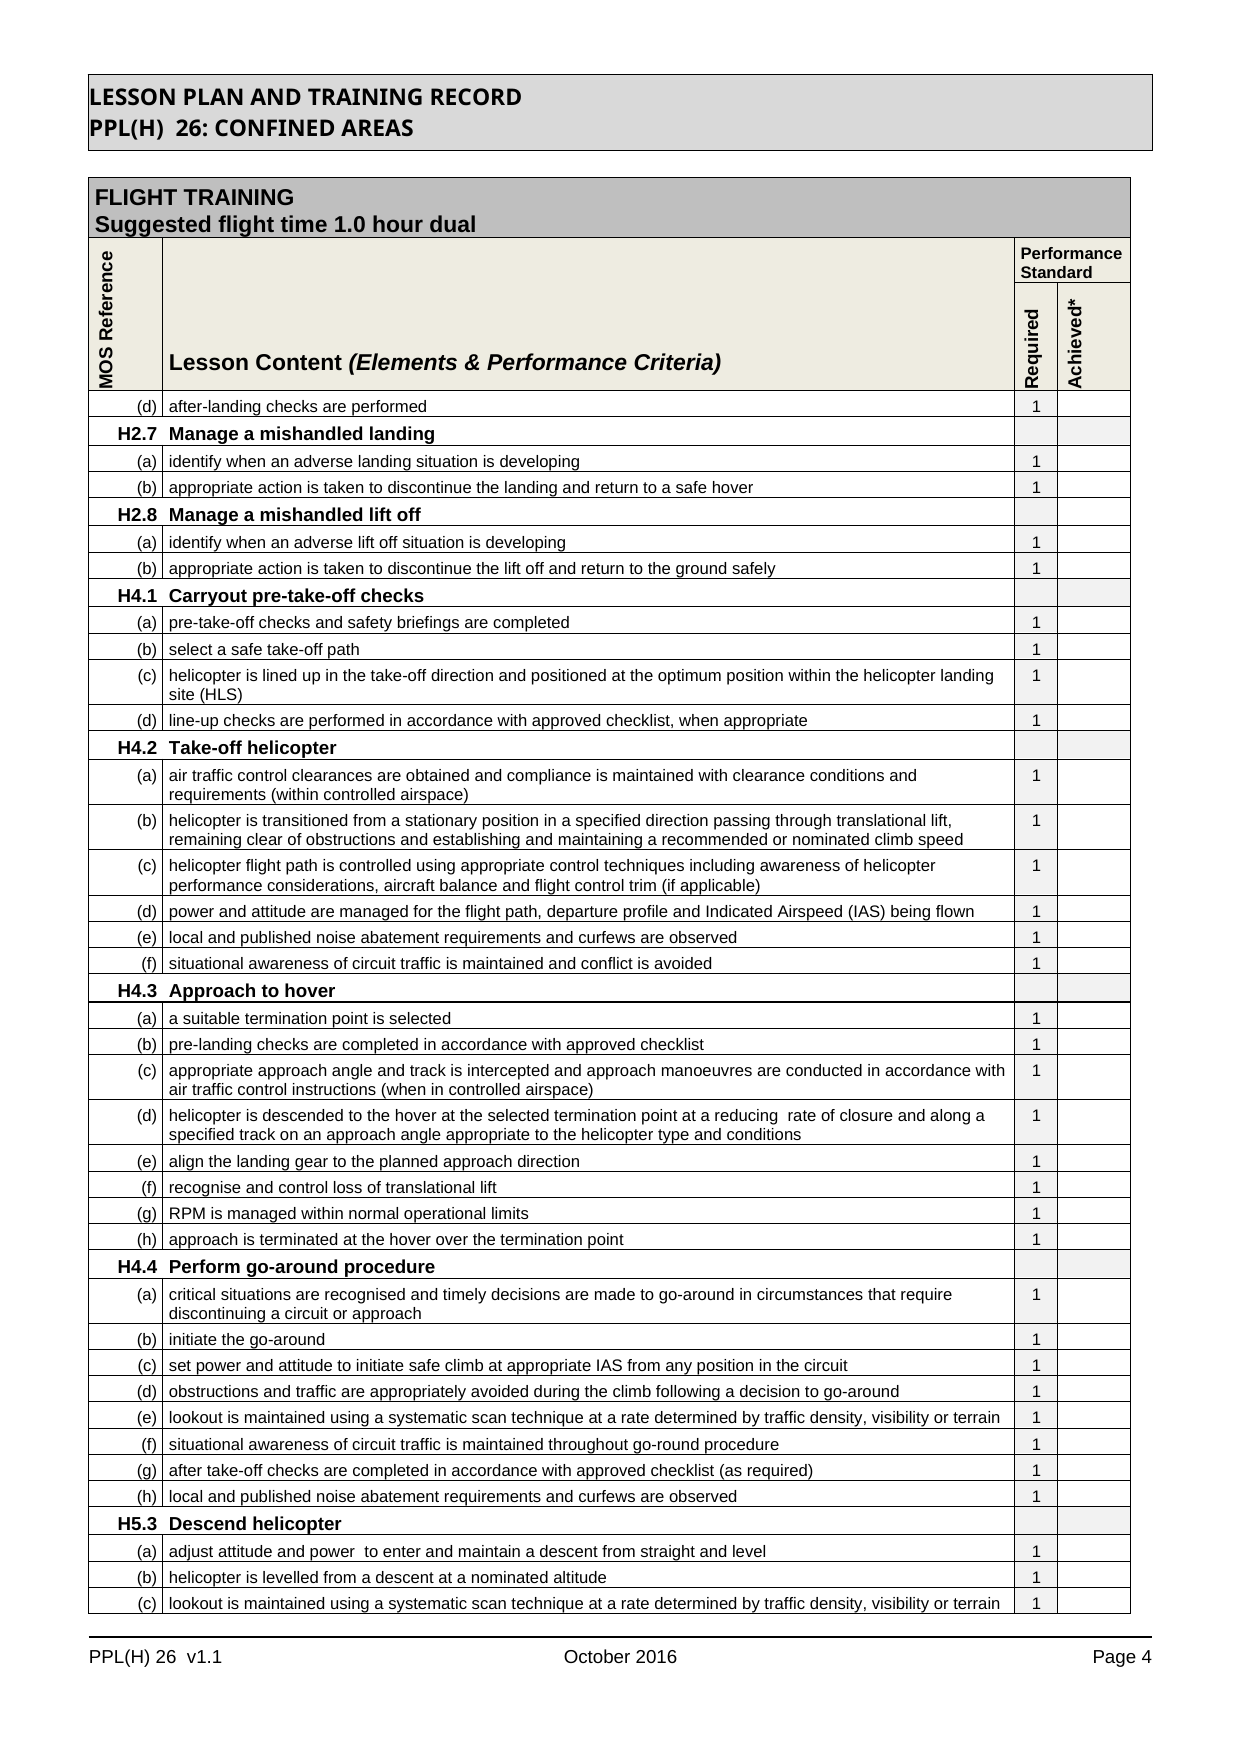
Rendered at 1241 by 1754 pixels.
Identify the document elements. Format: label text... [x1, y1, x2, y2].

table_cell 1 [1015, 607, 1057, 632]
table_cell H4.2 [89, 731, 163, 758]
table_cell [1058, 1402, 1130, 1427]
table_cell helicopter flight path is controlled using appropriate control techniques including awareness of helicopter performance considerations, aircraft balance and flight control trim (if applicable) [163, 850, 1014, 894]
table_cell align the landing gear to the planned approach direction [163, 1145, 1014, 1171]
table_cell select a safe take-off path [163, 634, 1014, 658]
table_cell 1 [1015, 805, 1057, 849]
table_cell 1 [1015, 1029, 1057, 1054]
table_cell [89, 1198, 162, 1223]
table_cell recognise and control loss of translational lift [163, 1172, 1014, 1197]
table_cell [1058, 805, 1130, 849]
table_cell [89, 1588, 162, 1613]
table_cell pre-take-off checks and safety briefings are completed [163, 607, 1014, 632]
table_cell H4.3 [89, 974, 163, 1001]
table_cell after take-off checks are completed in accordance with approved checklist (as required) [163, 1455, 1014, 1480]
table_cell [1058, 1535, 1130, 1561]
table_cell [1058, 1429, 1130, 1453]
table_cell power and attitude are managed for the flight path, departure profile and Indicated Airspeed (IAS) being flown [163, 896, 1014, 921]
table_cell H5.3 [89, 1507, 163, 1534]
table_cell initiate the go-around [163, 1324, 1014, 1349]
table_cell helicopter is lined up in the take-off direction and positioned at the optimum position within the helicopter landing site (HLS) [163, 660, 1014, 704]
table_cell helicopter is transitioned from a stationary position in a specified direction passing through translational lift, remaining clear of obstructions and establishing and maintaining a recommended or nominated climb speed [163, 805, 1014, 849]
table_cell after-landing checks are performed [163, 391, 1014, 416]
table_cell [1058, 1562, 1130, 1587]
table_cell [89, 553, 162, 578]
table_cell 1 [1015, 1224, 1057, 1249]
table_cell critical situations are recognised and timely decisions are made to go-around in circumstances that require discontinuing a circuit or approach [163, 1279, 1014, 1323]
table_cell H4.4 [89, 1250, 163, 1277]
table_cell [1058, 1029, 1130, 1054]
table_cell 1 [1015, 896, 1057, 921]
table_cell [1058, 1055, 1130, 1099]
table_cell 1 [1015, 1100, 1057, 1144]
table_cell line-up checks are performed in accordance with approved checklist, when appropriate [163, 705, 1014, 730]
table_cell Achieved* [1058, 283, 1130, 390]
table_cell [1058, 553, 1130, 578]
table_cell identify when an adverse landing situation is developing [163, 446, 1014, 471]
table_cell Manage a mishandled landing [163, 417, 1014, 444]
table_cell obstructions and traffic are appropriately avoided during the climb following a decision to go-around [163, 1376, 1014, 1401]
table_cell 1 [1015, 1055, 1057, 1099]
table_cell [1058, 1003, 1130, 1028]
table_cell [1058, 391, 1130, 416]
table_cell [89, 1455, 162, 1480]
table_cell 1 [1015, 850, 1057, 894]
table_cell [1058, 417, 1130, 444]
table_cell [89, 1562, 162, 1587]
table_cell 1 [1015, 526, 1057, 552]
table_cell [1058, 1250, 1130, 1277]
table_cell 1 [1015, 1145, 1057, 1171]
table_cell Perform go-around procedure [163, 1250, 1014, 1277]
table_cell [89, 634, 162, 658]
table_cell 1 [1015, 634, 1057, 658]
table_cell situational awareness of circuit traffic is maintained and conflict is avoided [163, 948, 1014, 973]
table_cell [89, 1055, 162, 1099]
table_cell [89, 660, 162, 704]
table_cell 1 [1015, 446, 1057, 471]
table_cell [1058, 1350, 1130, 1375]
table_cell [1058, 1588, 1130, 1613]
table_cell H2.7 [89, 417, 163, 444]
table_cell 1 [1015, 1324, 1057, 1349]
table_cell identify when an adverse lift off situation is developing [163, 526, 1014, 552]
table_cell [1058, 1224, 1130, 1249]
table_cell Descend helicopter [163, 1507, 1014, 1534]
table_cell [89, 472, 162, 497]
table_cell 1 [1015, 1172, 1057, 1197]
table_cell [89, 1481, 162, 1506]
table_cell [1058, 1507, 1130, 1534]
table_cell situational awareness of circuit traffic is maintained throughout go-round procedure [163, 1429, 1014, 1453]
table_cell [89, 1224, 162, 1249]
table_cell 1 [1015, 1481, 1057, 1506]
table_cell [1058, 446, 1130, 471]
table_cell [1058, 472, 1130, 497]
table_cell [89, 607, 162, 632]
table_cell [1058, 731, 1130, 758]
table_cell [89, 922, 162, 947]
table_cell [89, 1350, 162, 1375]
table_cell 1 [1015, 553, 1057, 578]
table_cell [1058, 1172, 1130, 1197]
table_cell H2.8 [89, 498, 163, 525]
table_cell Carryout pre-take-off checks [163, 579, 1014, 606]
table_cell appropriate action is taken to discontinue the landing and return to a safe hover [163, 472, 1014, 497]
table_cell 1 [1015, 705, 1057, 730]
table_cell 1 [1015, 472, 1057, 497]
table_cell [1058, 760, 1130, 804]
table_cell [89, 1029, 162, 1054]
table_cell [1015, 974, 1057, 1001]
table_cell 1 [1015, 1402, 1057, 1427]
table_cell 1 [1015, 760, 1057, 804]
table_cell lookout is maintained using a systematic scan technique at a rate determined by traffic density, visibility or terrain [163, 1402, 1014, 1427]
table_cell [1058, 1279, 1130, 1323]
table_cell H4.1 [89, 579, 163, 606]
table_cell [1058, 607, 1130, 632]
table_cell 1 [1015, 1376, 1057, 1401]
table_cell [1058, 1145, 1130, 1171]
table_cell [89, 526, 162, 552]
table_cell Required [1015, 283, 1057, 390]
table_cell approach is terminated at the hover over the termination point [163, 1224, 1014, 1249]
table_cell [1058, 634, 1130, 658]
table_cell [1058, 1455, 1130, 1480]
table_cell [1058, 1100, 1130, 1144]
table_cell helicopter is levelled from a descent at a nominated altitude [163, 1562, 1014, 1587]
table_cell MOS Reference [89, 238, 162, 390]
table_cell [1058, 974, 1130, 1001]
table_cell Lesson Content (Elements & Performance Criteria) [163, 238, 1014, 390]
table_cell 1 [1015, 1003, 1057, 1028]
table_cell 1 [1015, 922, 1057, 947]
table_cell Manage a mishandled lift off [163, 498, 1014, 525]
table_cell pre-landing checks are completed in accordance with approved checklist [163, 1029, 1014, 1054]
table_cell 1 [1015, 948, 1057, 973]
table_cell set power and attitude to initiate safe climb at appropriate IAS from any position in the circuit [163, 1350, 1014, 1375]
table_cell [89, 391, 162, 416]
table_cell [1058, 922, 1130, 947]
table_cell [1015, 1507, 1057, 1534]
table_cell [89, 1535, 162, 1561]
table_cell [1058, 1376, 1130, 1401]
table_cell 1 [1015, 1535, 1057, 1561]
table_cell [1058, 1481, 1130, 1506]
table_cell RPM is managed within normal operational limits [163, 1198, 1014, 1223]
table_cell [89, 805, 162, 849]
table_cell [89, 760, 162, 804]
table_cell [1015, 579, 1057, 606]
table_cell [1058, 1198, 1130, 1223]
table_cell 1 [1015, 391, 1057, 416]
table_header FLIGHT TRAINING Suggested flight time 1.0 hour dual [89, 178, 1130, 237]
table_cell [89, 1279, 162, 1323]
table_cell lookout is maintained using a systematic scan technique at a rate determined by traffic density, visibility or terrain [163, 1588, 1014, 1613]
table_cell local and published noise abatement requirements and curfews are observed [163, 922, 1014, 947]
table_cell [1058, 948, 1130, 973]
table_cell 1 [1015, 660, 1057, 704]
table_cell air traffic control clearances are obtained and compliance is maintained with clearance conditions and requirements (within controlled airspace) [163, 760, 1014, 804]
table_cell [89, 850, 162, 894]
table_cell [89, 896, 162, 921]
table_cell 1 [1015, 1279, 1057, 1323]
table_cell [1058, 705, 1130, 730]
table_cell Approach to hover [163, 974, 1014, 1001]
table_cell [89, 948, 162, 973]
table_cell 1 [1015, 1588, 1057, 1613]
table_cell [1058, 896, 1130, 921]
table_cell [1058, 1324, 1130, 1349]
table_cell 1 [1015, 1429, 1057, 1453]
table_cell Take-off helicopter [163, 731, 1014, 758]
table_cell [1058, 498, 1130, 525]
table_cell 1 [1015, 1350, 1057, 1375]
table_cell local and published noise abatement requirements and curfews are observed [163, 1481, 1014, 1506]
table_cell [89, 1172, 162, 1197]
table_cell [89, 1402, 162, 1427]
table_cell [89, 705, 162, 730]
table_cell [89, 1003, 162, 1028]
table_cell [1015, 498, 1057, 525]
table_cell [1015, 417, 1057, 444]
table_cell [1058, 579, 1130, 606]
table_cell a suitable termination point is selected [163, 1003, 1014, 1028]
table_cell 1 [1015, 1562, 1057, 1587]
table_cell [1058, 526, 1130, 552]
table_cell [1058, 660, 1130, 704]
table_cell [1058, 850, 1130, 894]
table_cell [89, 1100, 162, 1144]
table_cell adjust attitude and power to enter and maintain a descent from straight and level [163, 1535, 1014, 1561]
table_cell [89, 446, 162, 471]
table_cell appropriate approach angle and track is intercepted and approach manoeuvres are conducted in accordance with air traffic control instructions (when in controlled airspace) [163, 1055, 1014, 1099]
table_cell helicopter is descended to the hover at the selected termination point at a reducing rate of closure and along a specified track on an approach angle appropriate to the helicopter type and conditions [163, 1100, 1014, 1144]
table_cell [89, 1324, 162, 1349]
table_cell [89, 1429, 162, 1453]
table_cell 1 [1015, 1455, 1057, 1480]
table_cell appropriate action is taken to discontinue the lift off and return to the ground safely [163, 553, 1014, 578]
table_cell [1015, 731, 1057, 758]
table_cell [1015, 1250, 1057, 1277]
table_cell [89, 1376, 162, 1401]
table_cell Performance Standard [1015, 238, 1130, 282]
table_cell [89, 1145, 162, 1171]
table_cell 1 [1015, 1198, 1057, 1223]
